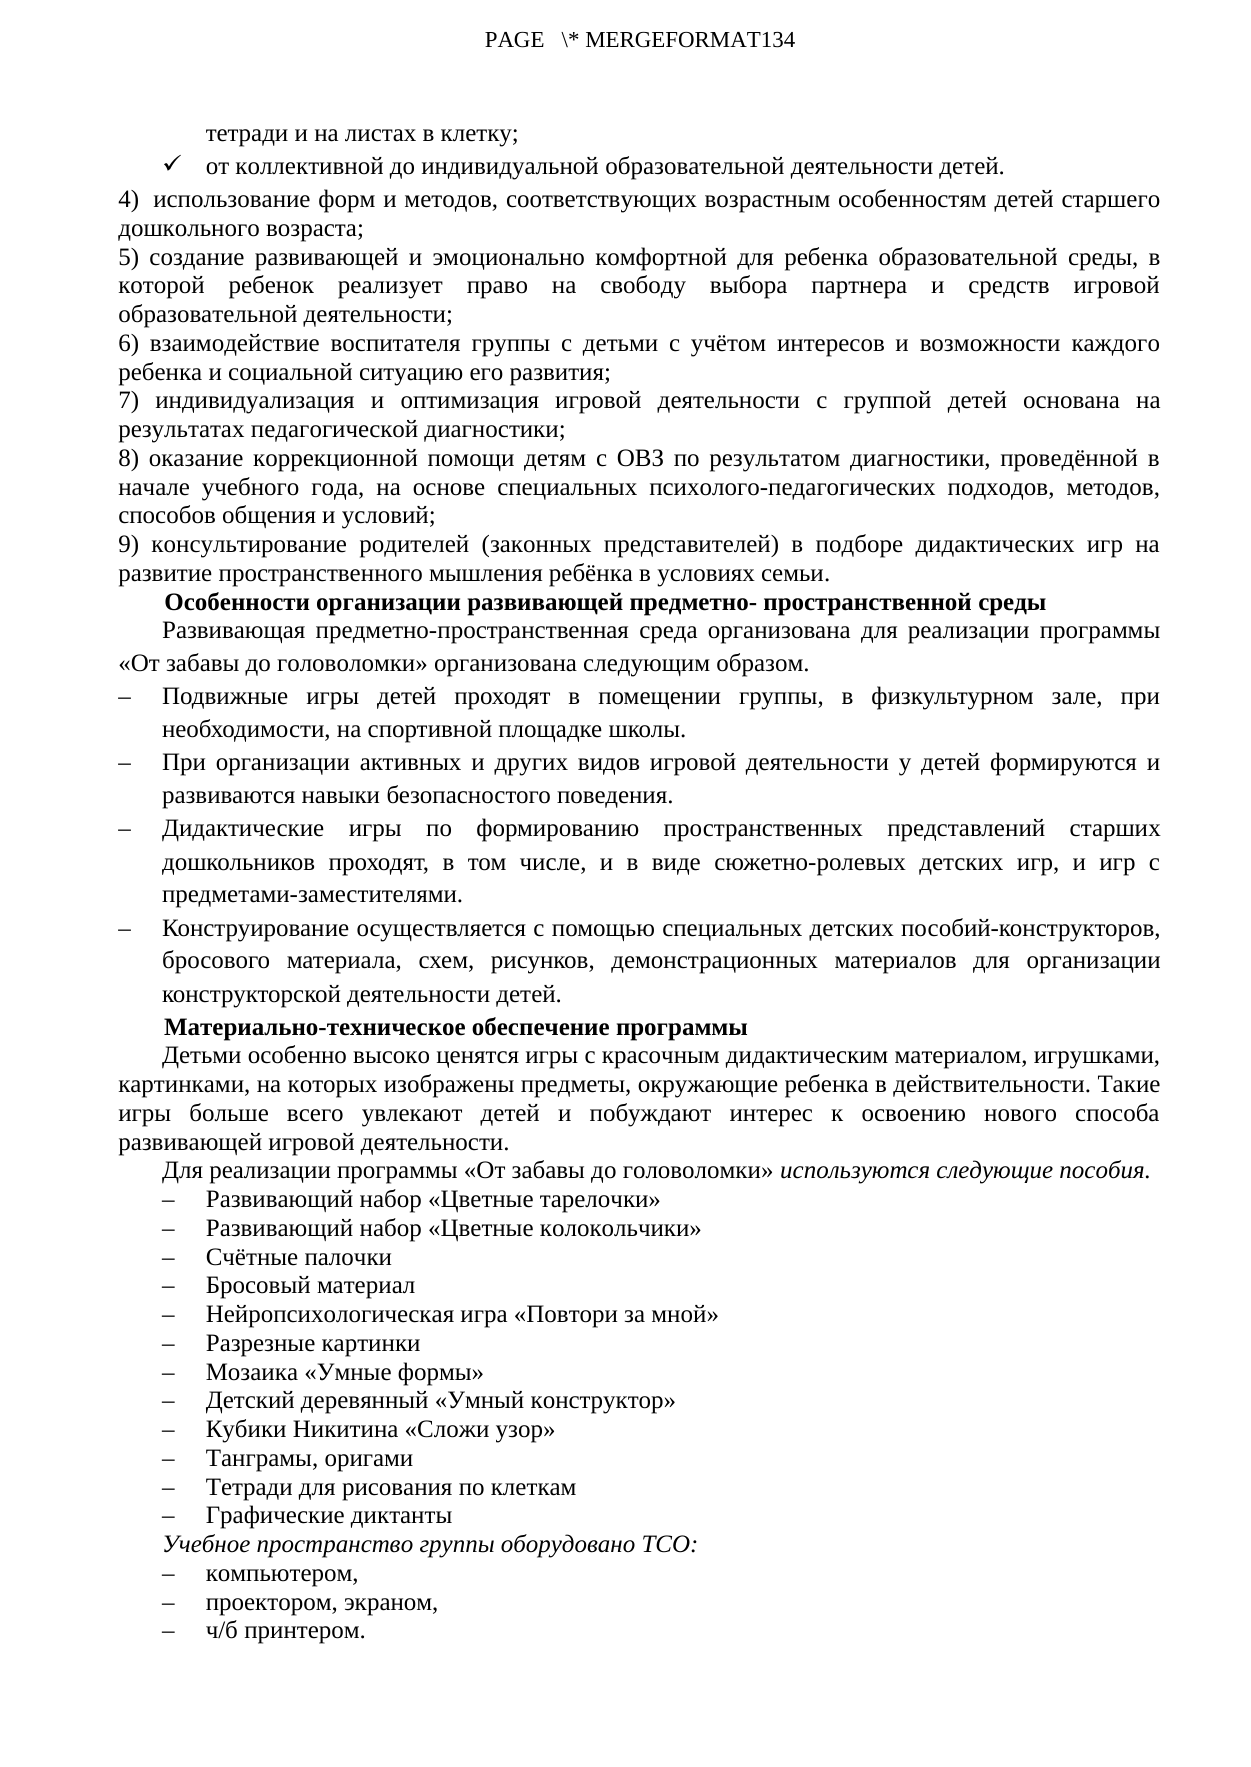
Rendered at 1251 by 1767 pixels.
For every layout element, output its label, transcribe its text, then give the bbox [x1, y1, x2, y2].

text Материально-техническое обеспечение программы [164, 1012, 1161, 1040]
list Дидактические игры по формированию пространственных представлений старших дошкольников проходят, в том числе, и в виде сюжетно-ролевых детских игр, и игр с предметами-заместителями. [118, 813, 1161, 908]
list Графические диктанты [162, 1500, 1161, 1529]
text 6) взаимодействие воспитателя группы с детьми с учётом интересов и возможности каждого ребенка и социальной ситуацию его развития; [118, 328, 1161, 385]
list Мозаика «Умные формы» [162, 1357, 1161, 1385]
list При организации активных и других видов игровой деятельности у детей формируются и развиваются навыки безопасностого поведения. [118, 747, 1161, 809]
text Особенности организации развивающей предметно- пространственной среды [164, 587, 1161, 615]
list от коллективной до индивидуальной образовательной деятельности детей. [162, 151, 1161, 180]
text Для реализации программы «От забавы до головоломки» используются следующие пособия. [118, 1155, 1161, 1184]
text 9) консультирование родителей (законных представителей) в подборе дидактических игр на развитие пространственного мышления ребёнка в условиях семьи. [118, 529, 1161, 587]
list проектором, экраном, [162, 1587, 1161, 1615]
text 8) оказание коррекционной помощи детям с ОВЗ по результатом диагностики, проведённой в начале учебного года, на основе специальных психолого-педагогических подходов, методов, способов общения и условий; [118, 443, 1161, 529]
list ч/б принтером. [162, 1615, 1161, 1644]
list Конструирование осуществляется с помощью специальных детских пособий-конструкторов, бросового материала, схем, рисунков, демонстрационных материалов для организации конструкторской деятельности детей. [118, 913, 1161, 1007]
list Кубики Никитина «Сложи узор» [162, 1414, 1161, 1443]
list Подвижные игры детей проходят в помещении группы, в физкультурном зале, при необходимости, на спортивной площадке школы. [118, 681, 1161, 743]
text Детьми особенно высоко ценятся игры с красочным дидактическим материалом, игрушками, картинками, на которых изображены предметы, окружающие ребенка в действительности. Такие игры больше всего увлекают детей и побуждают интерес к освоению нового способа развивающей игровой деятельности. [118, 1040, 1161, 1155]
list Развивающий набор «Цветные тарелочки» [162, 1184, 1161, 1213]
list использование форм и методов, соответствующих возрастным особенностям детей старшего дошкольного возраста; [118, 184, 1161, 242]
text Развивающая предметно-пространственная среда организована для реализации программы «От забавы до головоломки» организована следующим образом. [118, 615, 1161, 677]
list Счётные палочки [162, 1242, 1161, 1270]
list компьютером, [162, 1558, 1161, 1587]
list Нейропсихологическая игра «Повтори за мной» [162, 1299, 1161, 1328]
list Развивающий набор «Цветные колокольчики» [162, 1213, 1161, 1242]
list Разрезные картинки [162, 1328, 1161, 1357]
list Танграмы, оригами [162, 1443, 1161, 1472]
list Бросовый материал [162, 1270, 1161, 1299]
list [162, 118, 1161, 147]
text 7) индивидуализация и оптимизация игровой деятельности с группой детей основана на результатах педагогической диагностики; [118, 385, 1161, 443]
text Учебное пространство группы оборудовано ТСО: [118, 1529, 1161, 1558]
list Тетради для рисования по клеткам [162, 1472, 1161, 1500]
text 5) создание развивающей и эмоционально комфортной для ребенка образовательной среды, в которой ребенок реализует право на свободу выбора партнера и средств игровой образовательной деятельности; [118, 242, 1161, 328]
list Детский деревянный «Умный конструктор» [162, 1385, 1161, 1414]
